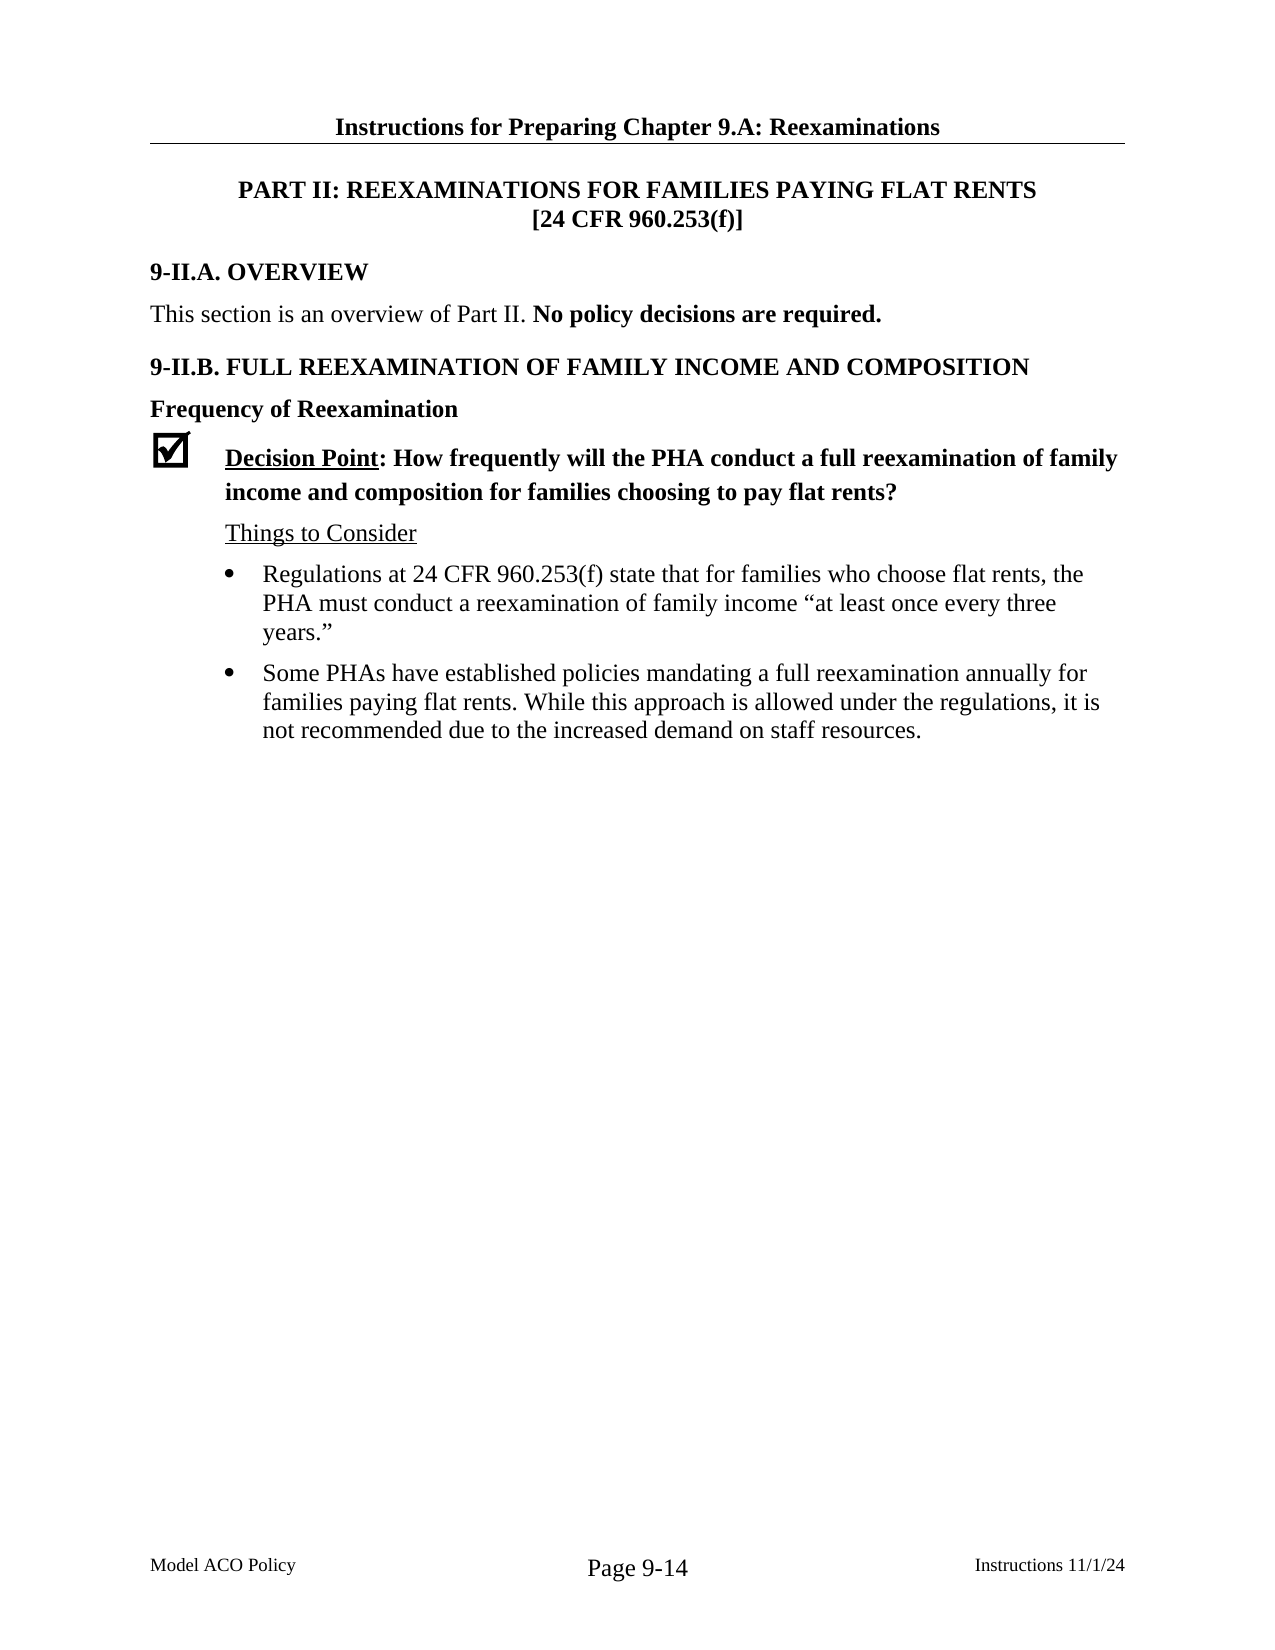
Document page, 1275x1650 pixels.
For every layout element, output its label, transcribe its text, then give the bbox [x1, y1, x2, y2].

text 9-II.B. FULL REEXAMINATION OF FAMILY INCOME AND COMPOSITION [150, 352, 1125, 381]
text This section is an overview of Part II. No policy decisions are required. [150, 299, 1125, 327]
text 9-II.A. OVERVIEW [150, 257, 1125, 286]
text PART II: REEXAMINATIONS FOR FAMILIES PAYING FLAT RENTS [150, 175, 1125, 204]
text Decision Point: How frequently will the PHA conduct a full reexamination of family income and composition for families choosing to pay flat rents? [150, 435, 1125, 505]
text [24 CFR 960.253(f)] [150, 204, 1125, 232]
text Things to Consider [225, 518, 1125, 547]
text Frequency of Reexamination [150, 394, 1125, 422]
list Some PHAs have established policies mandating a full reexamination annually for families paying flat rents. While this approach is allowed under the regulations, it is not recommended due to the increased demand on staff resources. [225, 658, 1125, 744]
list Regulations at 24 CFR 960.253(f) state that for families who choose flat rents, the PHA must conduct a reexamination of family income “at least once every three years.” [225, 559, 1125, 645]
